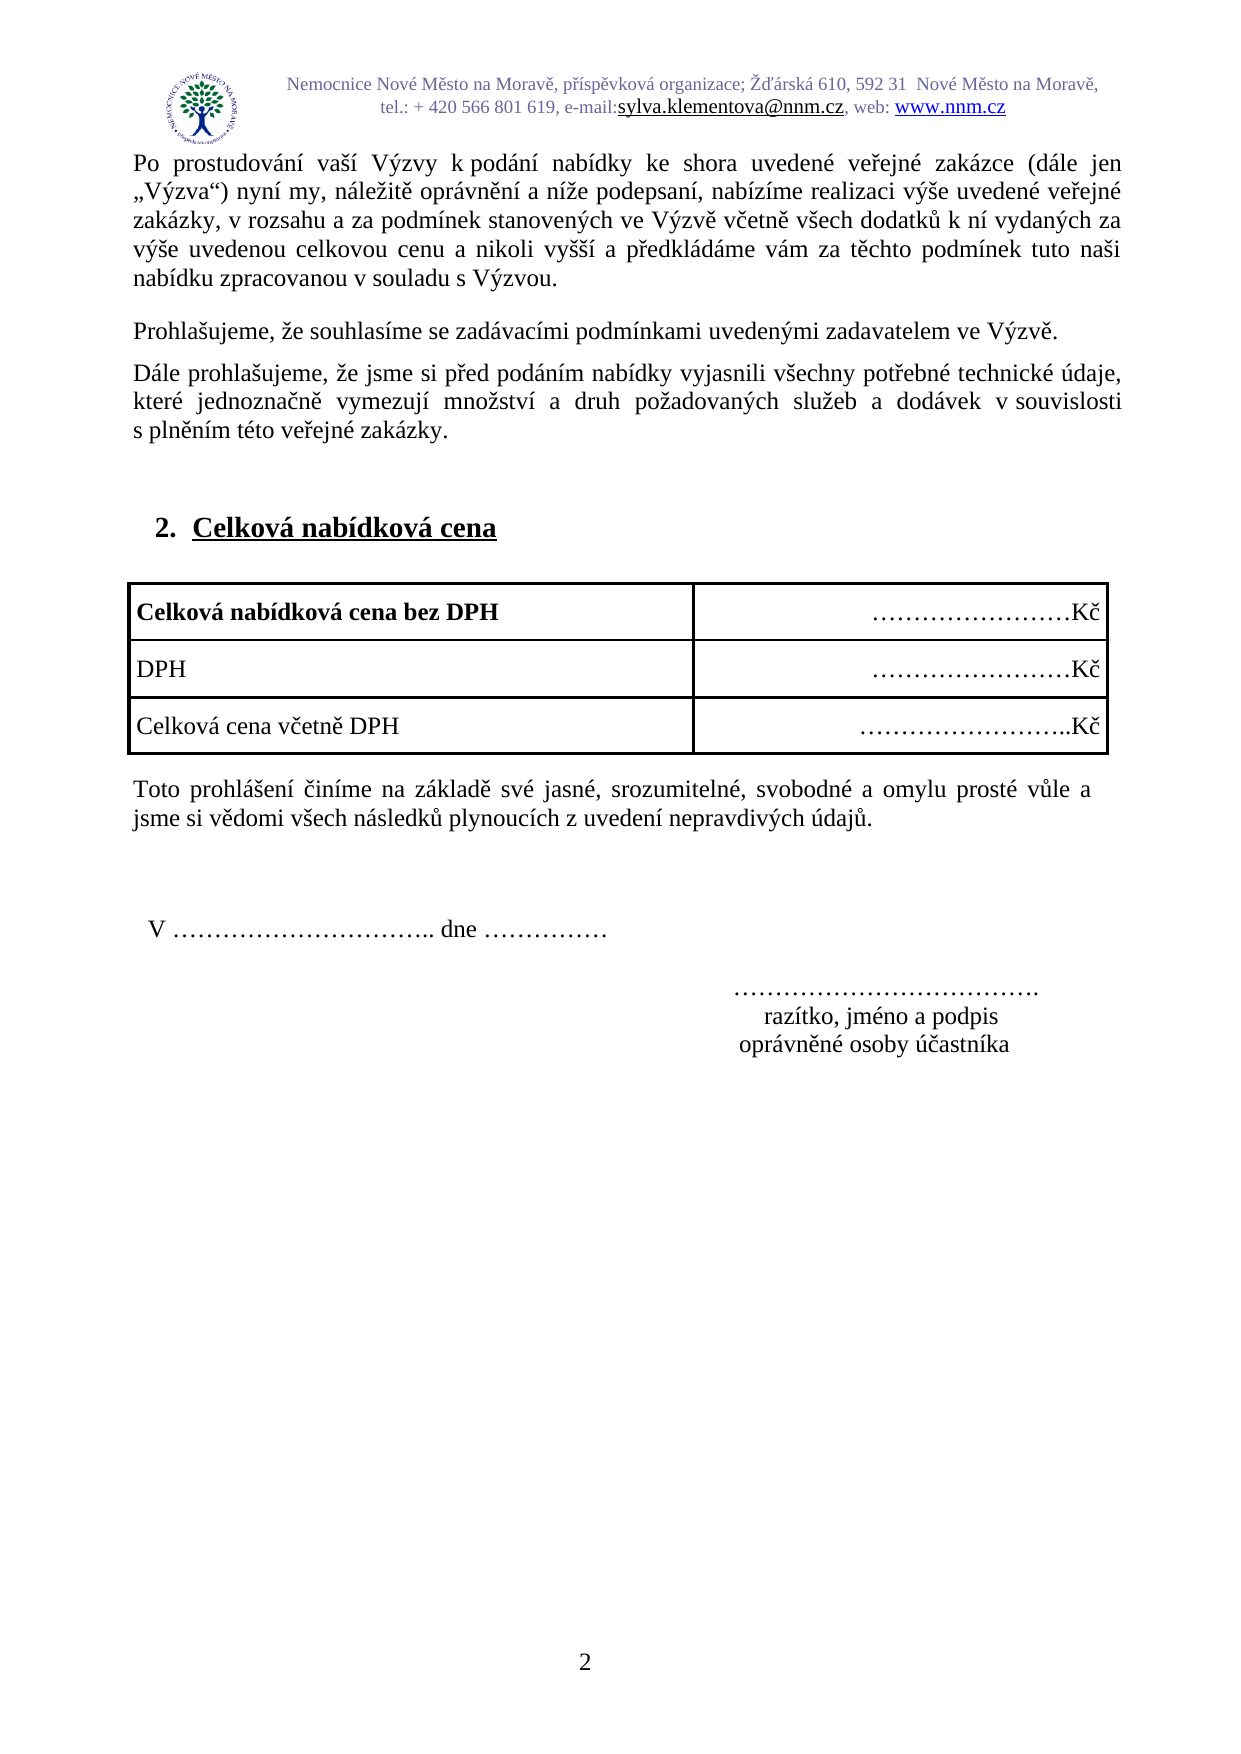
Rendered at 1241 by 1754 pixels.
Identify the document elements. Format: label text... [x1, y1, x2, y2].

text razítko, jméno a podpis [590, 1001, 1093, 1029]
table_header Celková nabídková cena bez DPH [131, 585, 692, 639]
text ………………………………. [664, 972, 1093, 1001]
text oprávněné osoby účastníka [590, 1029, 1093, 1058]
table_cell DPH [131, 641, 692, 696]
text Po prostudování vaší Výzvy k podání nabídky ke shora uvedené veřejné zakázce (dále jen „Výzva“) nyní my, náležitě oprávnění a níže podepsaní, nabízíme realizaci výše uvedené veřejné zakázky, v rozsahu a za podmínek stanovených ve Výzvě včetně všech dodatků k ní vydaných za výše uvedenou celkovou cenu a nikoli vyšší a předkládáme vám za těchto podmínek tuto naši nabídku zpracovanou v souladu s Výzvou. [133, 148, 1122, 291]
table_cell Celková cena včetně DPH [131, 699, 692, 752]
table_header ……………………Kč [695, 585, 1106, 639]
text V ………………………….. dne …………… [148, 914, 1093, 943]
table_cell ……………………Kč [695, 641, 1106, 696]
table_cell ……………………..Kč [695, 699, 1106, 752]
text Prohlašujeme, že souhlasíme se zadávacími podmínkami uvedenými zadavatelem ve Výzvě. [133, 316, 1122, 345]
text Toto prohlášení činíme na základě své jasné, srozumitelné, svobodné a omylu prosté vůle a jsme si vědomi všech následků plynoucích z uvedení nepravdivých údajů. [133, 774, 1093, 832]
subtitle Celková nabídková cena [154, 510, 1093, 544]
text Dále prohlašujeme, že jsme si před podáním nabídky vyjasnili všechny potřebné technické údaje, které jednoznačně vymezují množství a druh požadovaných služeb a dodávek v souvislosti s plněním této veřejné zakázky. [133, 358, 1122, 444]
